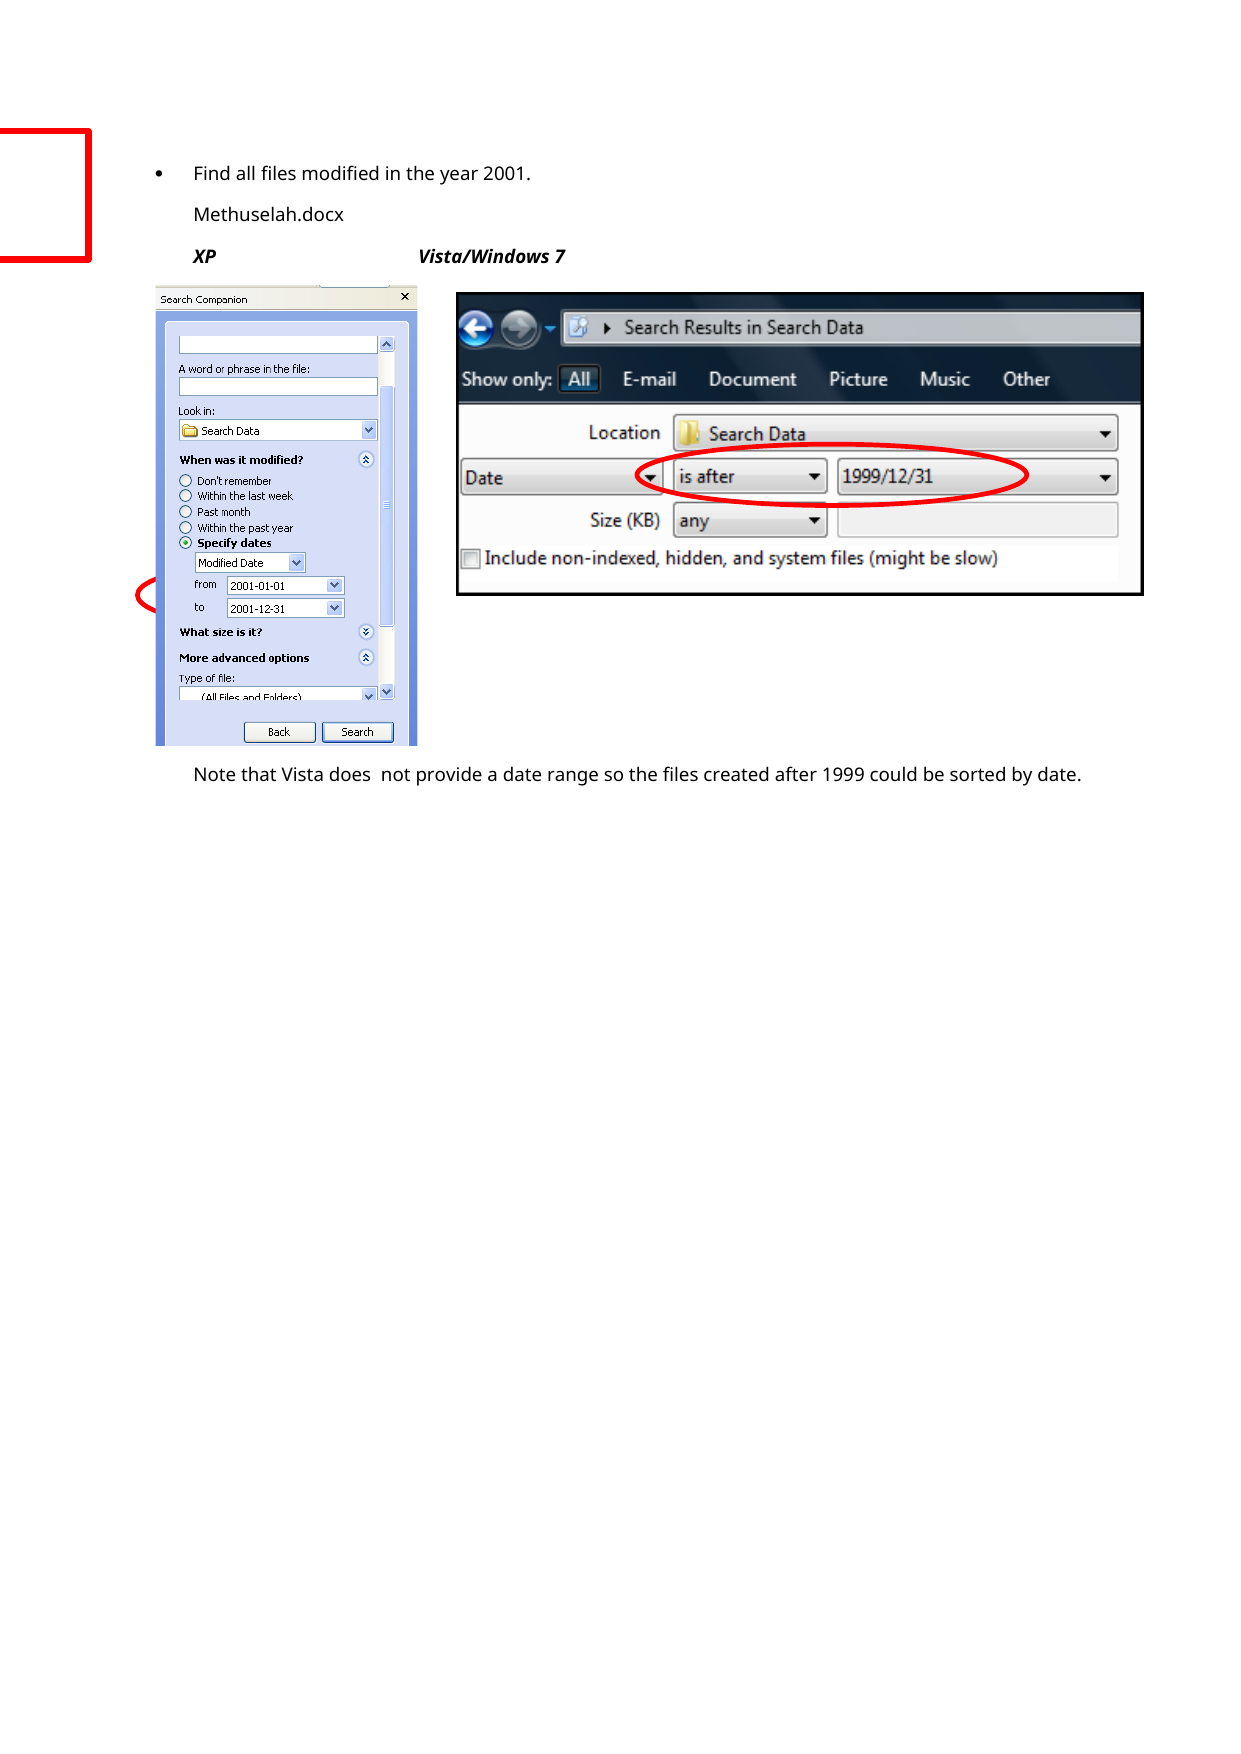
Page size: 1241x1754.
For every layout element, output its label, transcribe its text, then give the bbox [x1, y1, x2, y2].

text Note that Vista does not provide a date range so the files created after 1999 could be sorted by date. [193, 762, 1122, 787]
text XP Vista/Windows 7 [193, 243, 1122, 269]
list Find all files modified in the year 2001. [156, 160, 1122, 185]
picture [456, 292, 1144, 596]
picture [155, 285, 418, 746]
text Methuselah.docx [193, 202, 1122, 227]
